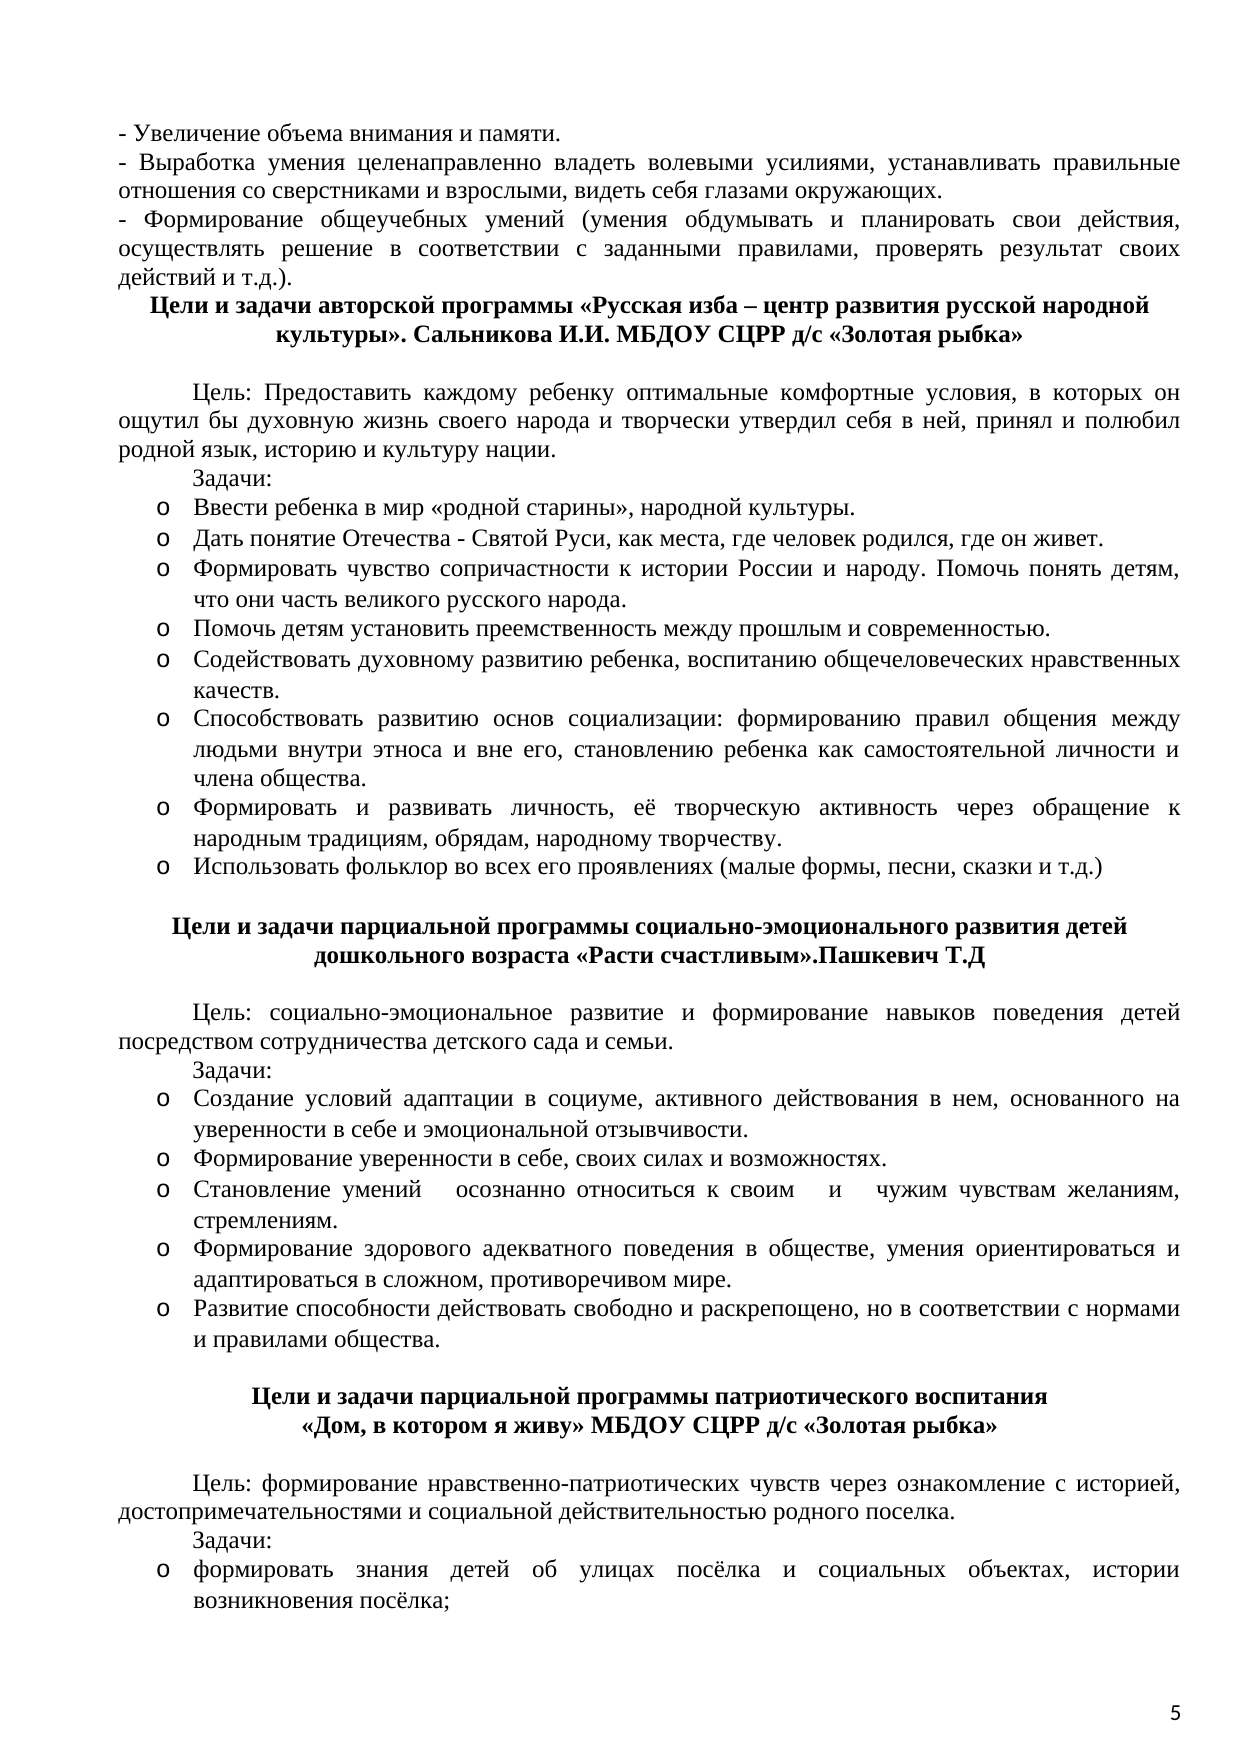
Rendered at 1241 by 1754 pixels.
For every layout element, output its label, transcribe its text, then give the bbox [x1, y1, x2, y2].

list Развитие способности действовать свободно и раскрепощено, но в соответствии с нормами и правилами общества. [156, 1293, 1181, 1353]
text Цель: формирование нравственно-патриотических чувств через ознакомление с историей, достопримечательностями и социальной действительностью родного поселка. [118, 1468, 1181, 1525]
text «Дом, в котором я живу» МБДОУ СЦРР д/с «Золотая рыбка» [118, 1410, 1181, 1439]
text - Выработка умения целенаправленно владеть волевыми усилиями, устанавливать правильные отношения со сверстниками и взрослыми, видеть себя глазами окружающих. [118, 147, 1181, 204]
list формировать знания детей об улицах посёлка и социальных объектах, истории возникновения посёлка; [156, 1554, 1181, 1613]
list Создание условий адаптации в социуме, активного действования в нем, основанного на уверенности в себе и эмоциональной отзывчивости. [156, 1083, 1181, 1143]
text - Увеличение объема внимания и памяти. [118, 118, 1181, 147]
text Цель: социально-эмоциональное развитие и формирование навыков поведения детей посредством сотрудничества детского сада и семьи. [118, 997, 1181, 1055]
list Формирование здорового адекватного поведения в обществе, умения ориентироваться и адаптироваться в сложном, противоречивом мире. [156, 1233, 1181, 1293]
list Становление умений осознанно относиться к своим и чужим чувствам желаниям, стремлениям. [156, 1174, 1181, 1233]
list Формировать и развивать личность, её творческую активность через обращение к народным традициям, обрядам, народному творчеству. [156, 792, 1181, 851]
text Цель: Предоставить каждому ребенку оптимальные комфортные условия, в которых он ощутил бы духовную жизнь своего народа и творчески утвердил себя в ней, принял и полюбил родной язык, историю и культуру нации. [118, 377, 1181, 463]
text Цели и задачи парциальной программы патриотического воспитания [118, 1381, 1181, 1410]
list Формирование уверенности в себе, своих силах и возможностях. [156, 1143, 1181, 1174]
list Дать понятие Отечества - Святой Руси, как места, где человек родился, где он живет. [156, 523, 1181, 553]
text Задачи: [118, 1525, 1181, 1554]
text Цели и задачи парциальной программы социально-эмоционального развития детей дошкольного возраста «Расти счастливым».Пашкевич Т.Д [118, 911, 1181, 968]
text Задачи: [118, 463, 1181, 492]
list Использовать фольклор во всех его проявлениях (малые формы, песни, сказки и т.д.) [156, 851, 1181, 882]
text Задачи: [118, 1055, 1181, 1083]
text - Формирование общеучебных умений (умения обдумывать и планировать свои действия, осуществлять решение в соответствии с заданными правилами, проверять результат своих действий и т.д.). [118, 204, 1181, 291]
list Содействовать духовному развитию ребенка, воспитанию общечеловеческих нравственных качеств. [156, 644, 1181, 703]
list Способствовать развитию основ социализации: формированию правил общения между людьми внутри этноса и вне его, становлению ребенка как самостоятельной личности и члена общества. [156, 703, 1181, 792]
list Ввести ребенка в мир «родной старины», народной культуры. [156, 492, 1181, 523]
list Формировать чувство сопричастности к истории России и народу. Помочь понять детям, что они часть великого русского народа. [156, 553, 1181, 613]
text Цели и задачи авторской программы «Русская изба – центр развития русской народной культуры». Сальникова И.И. МБДОУ СЦРР д/с «Золотая рыбка» [118, 291, 1181, 348]
list Помочь детям установить преемственность между прошлым и современностью. [156, 613, 1181, 644]
